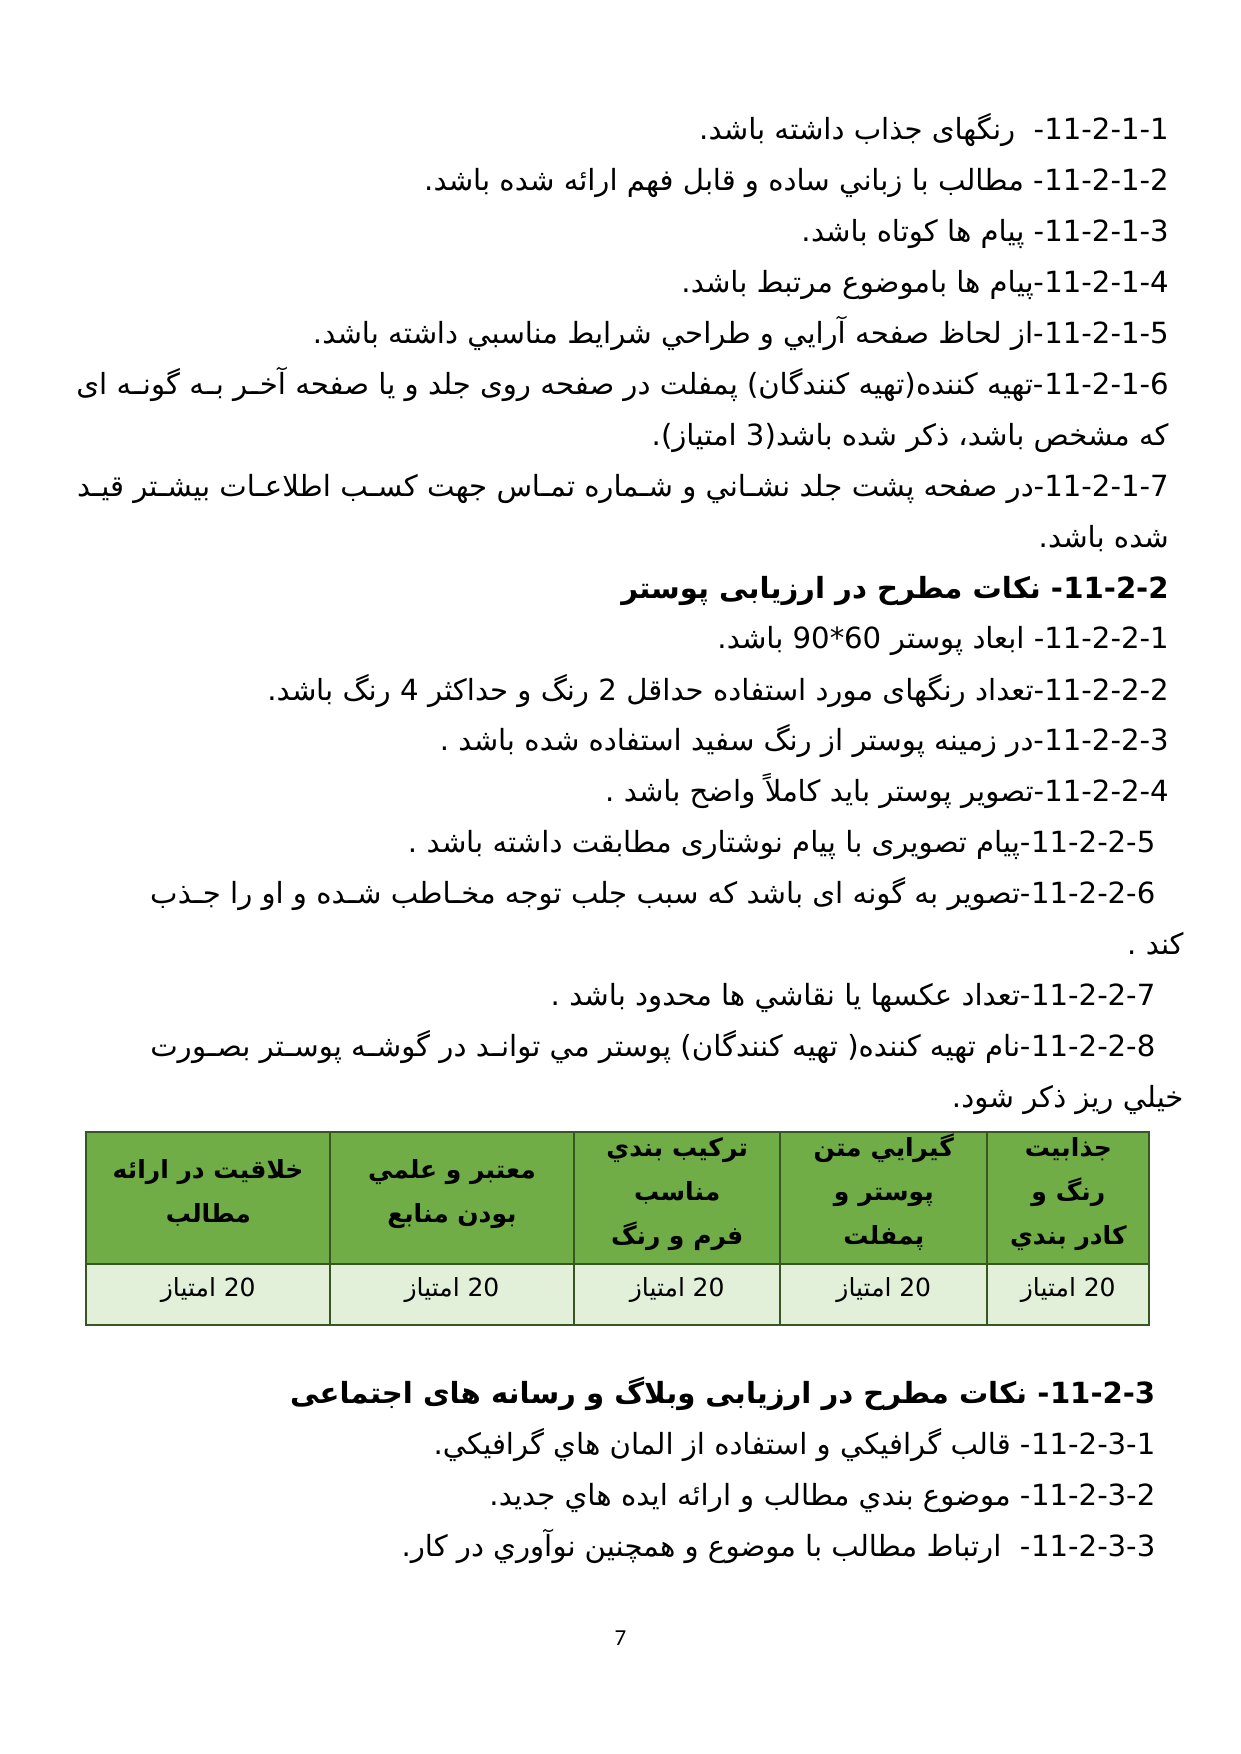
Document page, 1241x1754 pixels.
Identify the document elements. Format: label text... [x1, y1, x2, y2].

table_cell 20 امتياز [575, 1265, 779, 1324]
text 11-2-1-6-تهيه کننده(تهيه کنندگان) پمفلت در صفحه روی جلد و یا صفحه آخر به گونه ای که مشخص باشد، ذکر شده باشد(3 امتياز). [76, 367, 1169, 452]
text 11-2-1-2- مطالب با زباني ساده و قابل فهم ارائه شده باشد. [76, 163, 1169, 197]
text 11-2-2-7-تعداد عكسها یا نقاشي ها محدود باشد . [150, 978, 1183, 1012]
table_header تركيب بندي مناسب فرم و رنگ [575, 1133, 779, 1263]
text 11-2-2-2-تعداد رنگهای مورد استفاده حداقل 2 رنگ و حداکثر 4 رنگ باشد. [76, 673, 1169, 707]
text 11-2-2-5-پيام تصویری با پيام نوشتاری مطابقت داشته باشد . [150, 826, 1183, 859]
text 11-2-1-5-از لحاظ صفحه آرایي و طراحي شرایط مناسبي داشته باشد. [76, 316, 1169, 350]
table_cell 20 امتياز [331, 1265, 573, 1324]
text 11-2-1-7-در صفحه پشت جلد نشاني و شماره تماس جهت کسب اطلاعات بيشتر قيد شده باشد. [76, 469, 1169, 554]
text 11-2-2-8-نام تهيه کننده( تهيه كنندگان) پوستر مي تواند در گوشه پوستر بصورت خيلي ریز ذکر شود. [150, 1029, 1183, 1114]
text 11-2-3-3- ارتباط مطالب با موضوع و همچنين نوآوري در كار. [150, 1529, 1183, 1563]
text 11-2-3-1- قالب گرافيكي و استفاده از المان هاي گرافيكي. [150, 1427, 1183, 1461]
text 11-2-2-4-تصویر پوستر باید کاملاً واضح باشد . [76, 775, 1169, 809]
text 11-2-1-4-پيام ها باموضوع مرتبط باشد. [76, 265, 1169, 299]
text 11-2-2-1- ابعاد پوستر 60*90 باشد. [76, 622, 1169, 656]
text 11-2-3- نکات مطرح در ارزیابی وبلاگ و رسانه های اجتماعی [150, 1376, 1183, 1410]
text 11-2-1-3- پيام ها کوتاه باشد. [76, 214, 1169, 248]
table_header جذابيت رنگ و كادر بندي [988, 1133, 1148, 1263]
text 11-2-1-1- رنگهای جذاب داشته باشد. [76, 112, 1169, 146]
text 11-2-2-3-در زمينه پوستر از رنگ سفيد استفاده شده باشد . [76, 724, 1169, 758]
text 11-2-2-6-تصویر به گونه ای باشد که سبب جلب توجه مخاطب شده و او را جذب کند . [150, 877, 1183, 961]
table_header خلاقيت در ارائه مطالب [87, 1133, 329, 1263]
text 11-2-2- نکات مطرح در ارزیابی پوستر [76, 571, 1169, 605]
table_cell 20 امتياز [781, 1265, 986, 1324]
text 11-2-3-2- موضوع بندي مطالب و ارائه ايده هاي جديد. [150, 1478, 1183, 1512]
table_header گيرايي متن پوستر و پمفلت [781, 1133, 986, 1263]
table_header معتبر و علمي بودن منابع [331, 1133, 573, 1263]
table_cell 20 امتياز [87, 1265, 329, 1324]
table_cell 20 امتياز [988, 1265, 1148, 1324]
